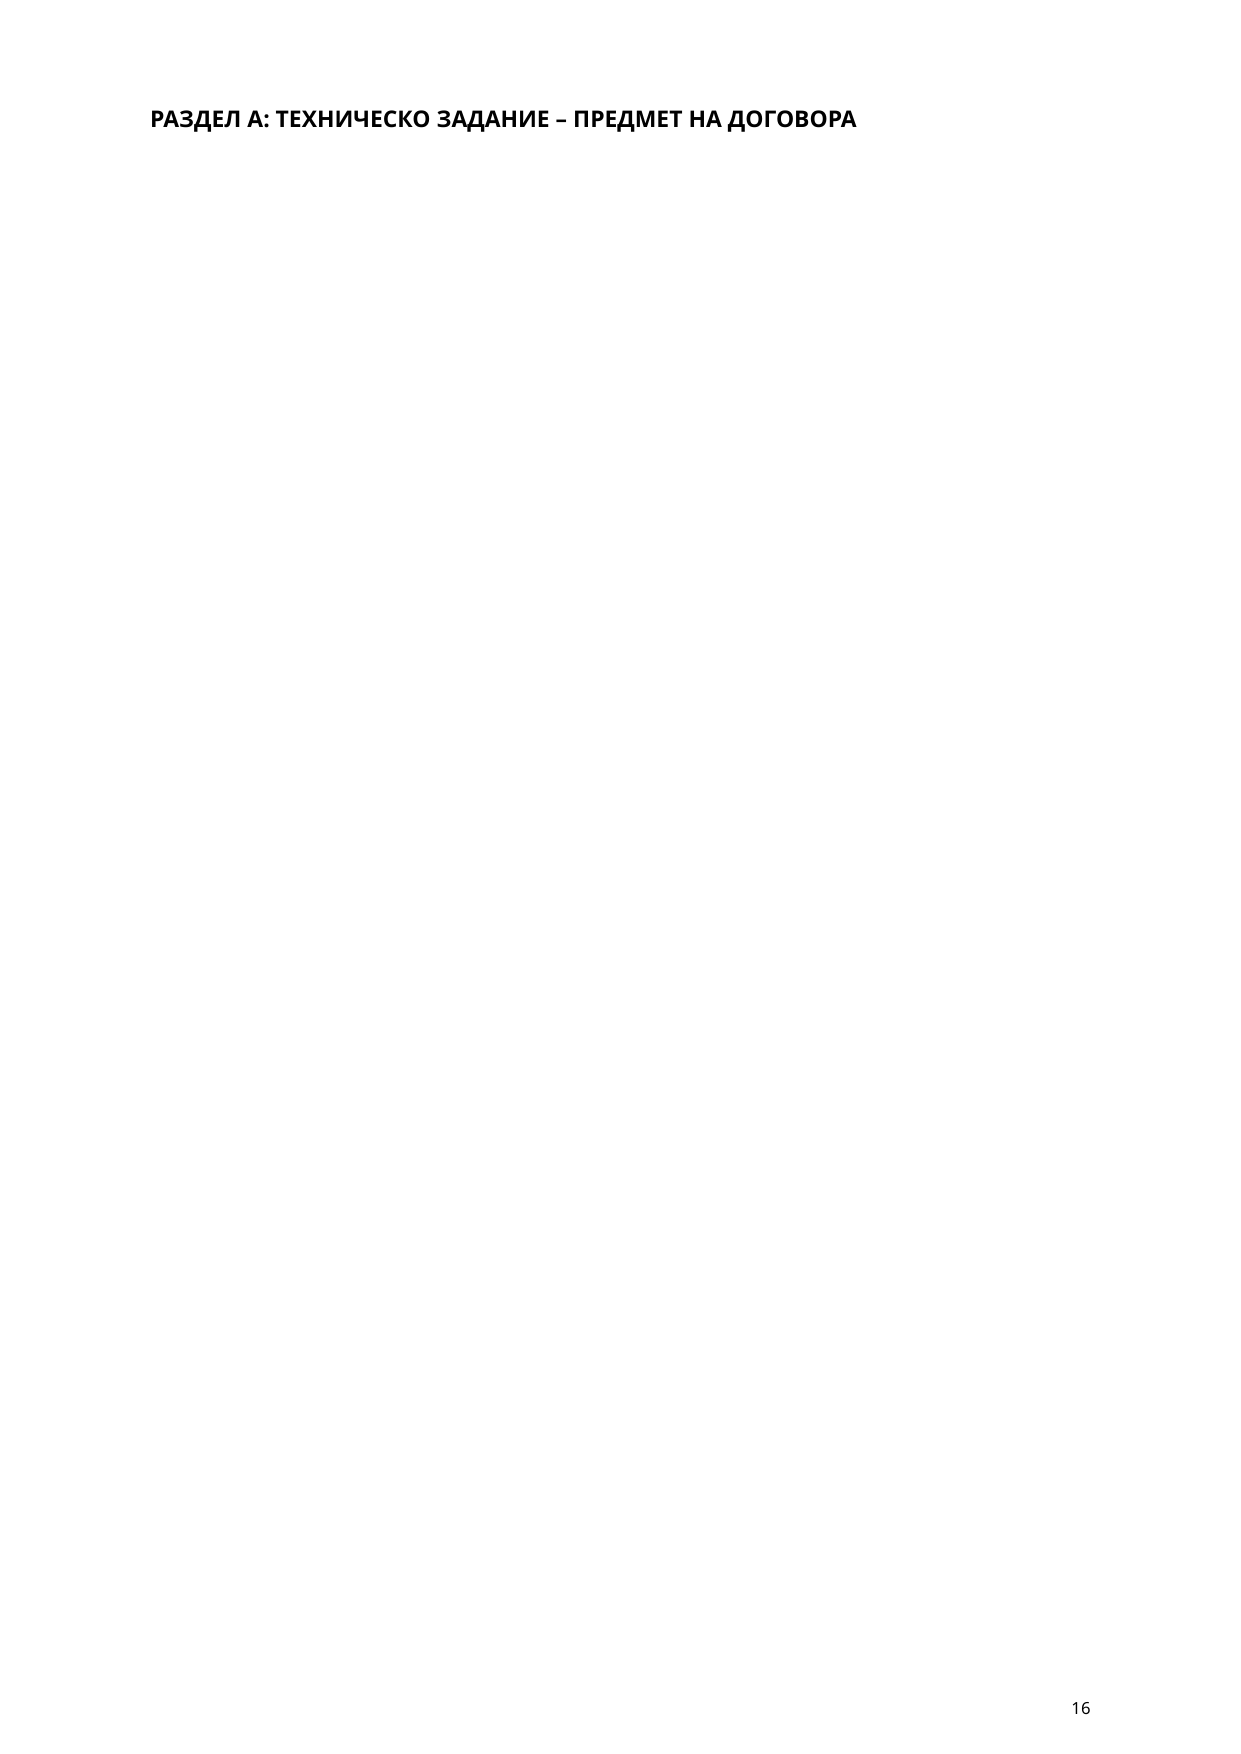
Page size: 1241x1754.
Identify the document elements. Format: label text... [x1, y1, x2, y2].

text РАЗДЕЛ А: ТЕХНИЧЕСКО ЗАДАНИЕ – ПРЕДМЕТ НА ДОГОВОРА [150, 103, 1090, 134]
